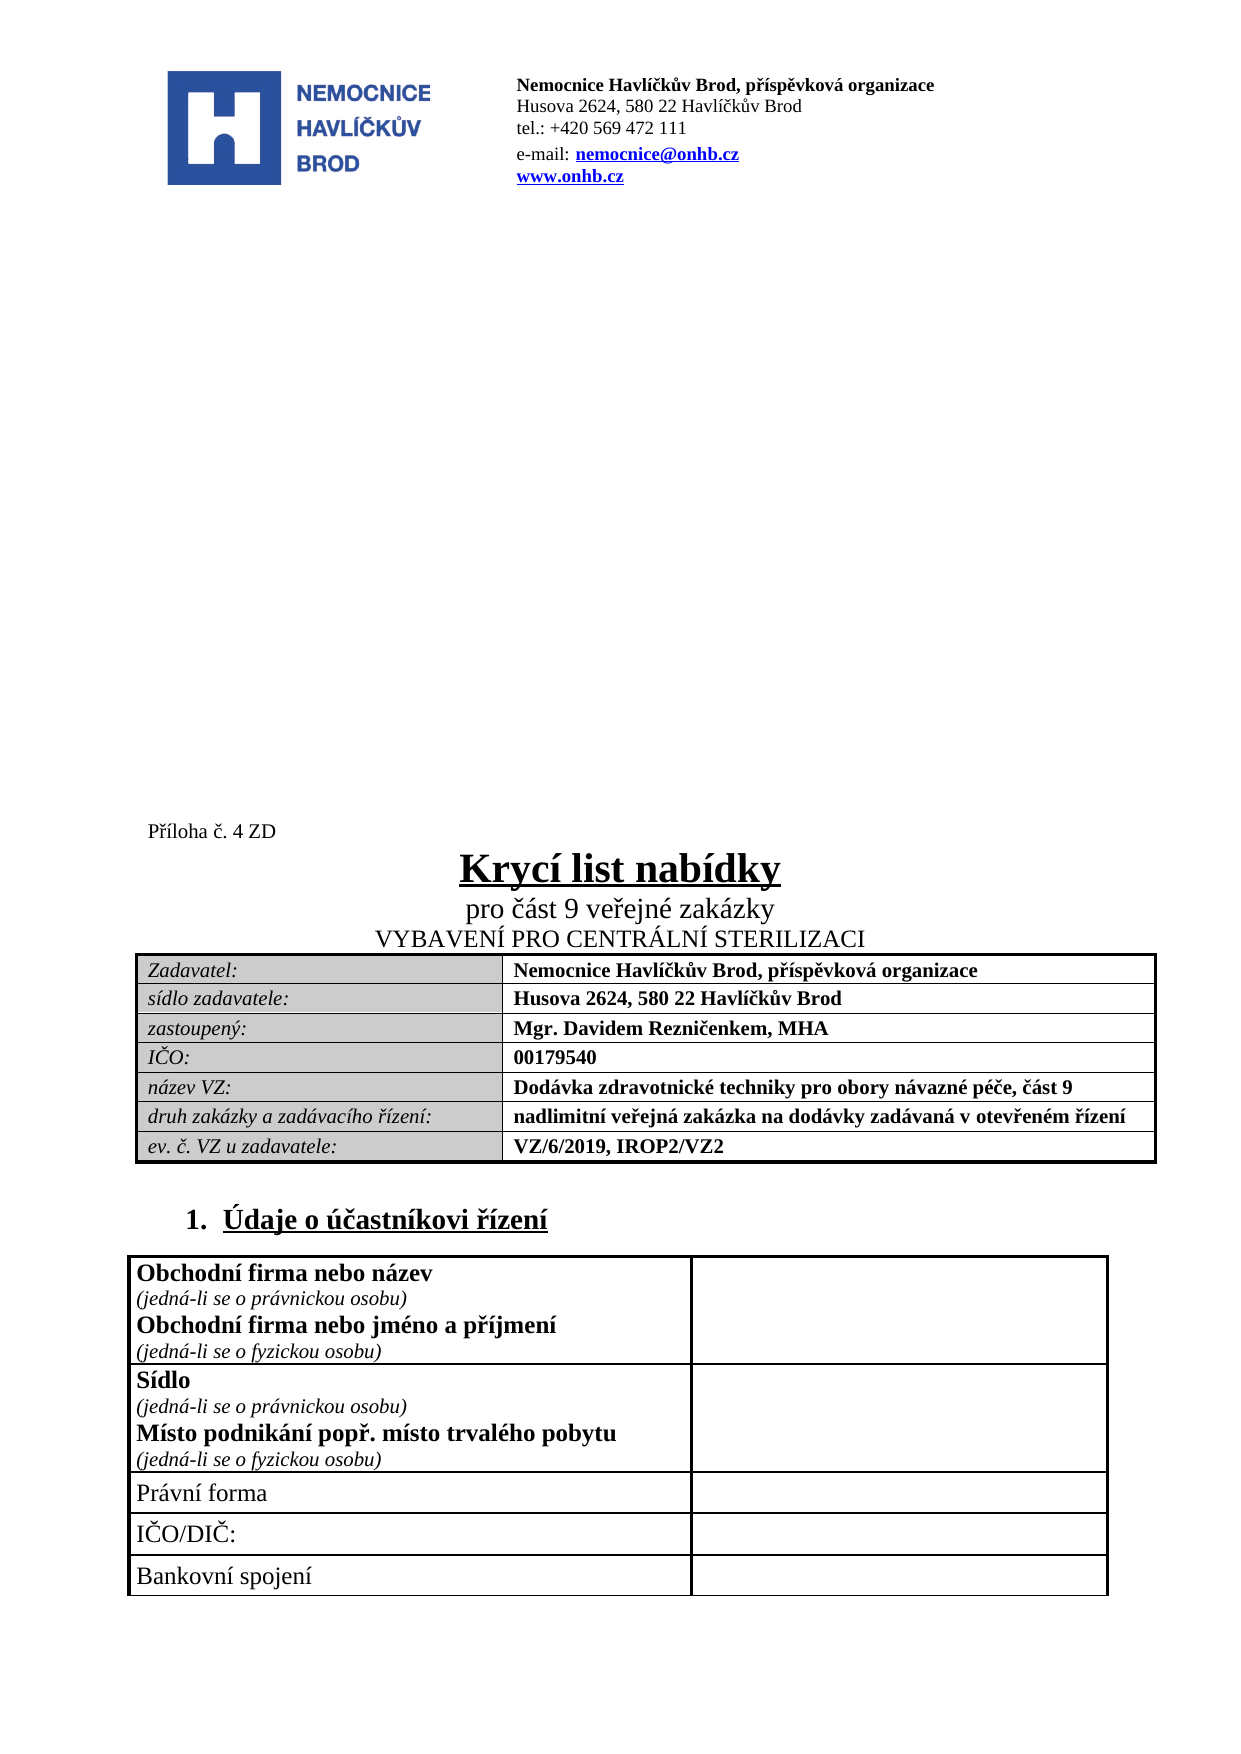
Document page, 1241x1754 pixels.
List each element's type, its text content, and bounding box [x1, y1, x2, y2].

table_cell IČO/DIČ: [131, 1514, 690, 1554]
table_header Obchodní firma nebo název (jedná-li se o právnickou osobu) Obchodní firma nebo jméno a příjmení (jedná-li se o fyzickou osobu) [131, 1258, 690, 1363]
table_cell Husova 2624, 580 22 Havlíčkův Brod [503, 984, 1154, 1012]
table_cell druh zakázky a zadávacího řízení: [138, 1102, 502, 1131]
table_cell Bankovní spojení [131, 1556, 690, 1595]
text VYBAVENÍ PRO CENTRÁLNÍ STERILIZACI [148, 924, 1092, 953]
subtitle Údaje o účastníkovi řízení [185, 1202, 1092, 1235]
table_cell [693, 1514, 1106, 1554]
subtitle Příloha č. 4 ZD [148, 819, 1092, 843]
table_cell sídlo zadavatele: [138, 984, 502, 1012]
picture [167, 71, 431, 185]
table_cell Právní forma [131, 1473, 690, 1512]
table_cell [693, 1556, 1106, 1595]
table_cell název VZ: [138, 1073, 502, 1101]
table_cell zastoupený: [138, 1014, 502, 1042]
table_header Nemocnice Havlíčkův Brod, příspěvková organizace [503, 956, 1154, 983]
table_header [693, 1258, 1106, 1363]
table_cell [693, 1365, 1106, 1471]
table_cell nadlimitní veřejná zakázka na dodávky zadávaná v otevřeném řízení [503, 1102, 1154, 1131]
table_cell Sídlo (jedná-li se o právnickou osobu) Místo podnikání popř. místo trvalého pobytu (jedná-li se o fyzickou osobu) [131, 1365, 690, 1471]
table_header Zadavatel: [138, 956, 502, 983]
table_cell IČO: [138, 1043, 502, 1072]
table_cell ev. č. VZ u zadavatele: [138, 1132, 502, 1160]
table_cell [693, 1473, 1106, 1512]
table_cell Dodávka zdravotnické techniky pro obory návazné péče, část 9 [503, 1073, 1154, 1101]
table_cell VZ/6/2019, IROP2/VZ2 [503, 1132, 1154, 1160]
subtitle Krycí list nabídky [148, 843, 1092, 891]
table_cell 00179540 [503, 1043, 1154, 1072]
subtitle pro část 9 veřejné zakázky [148, 891, 1092, 924]
table_cell Mgr. Davidem Rezničenkem, MHA [503, 1014, 1154, 1042]
